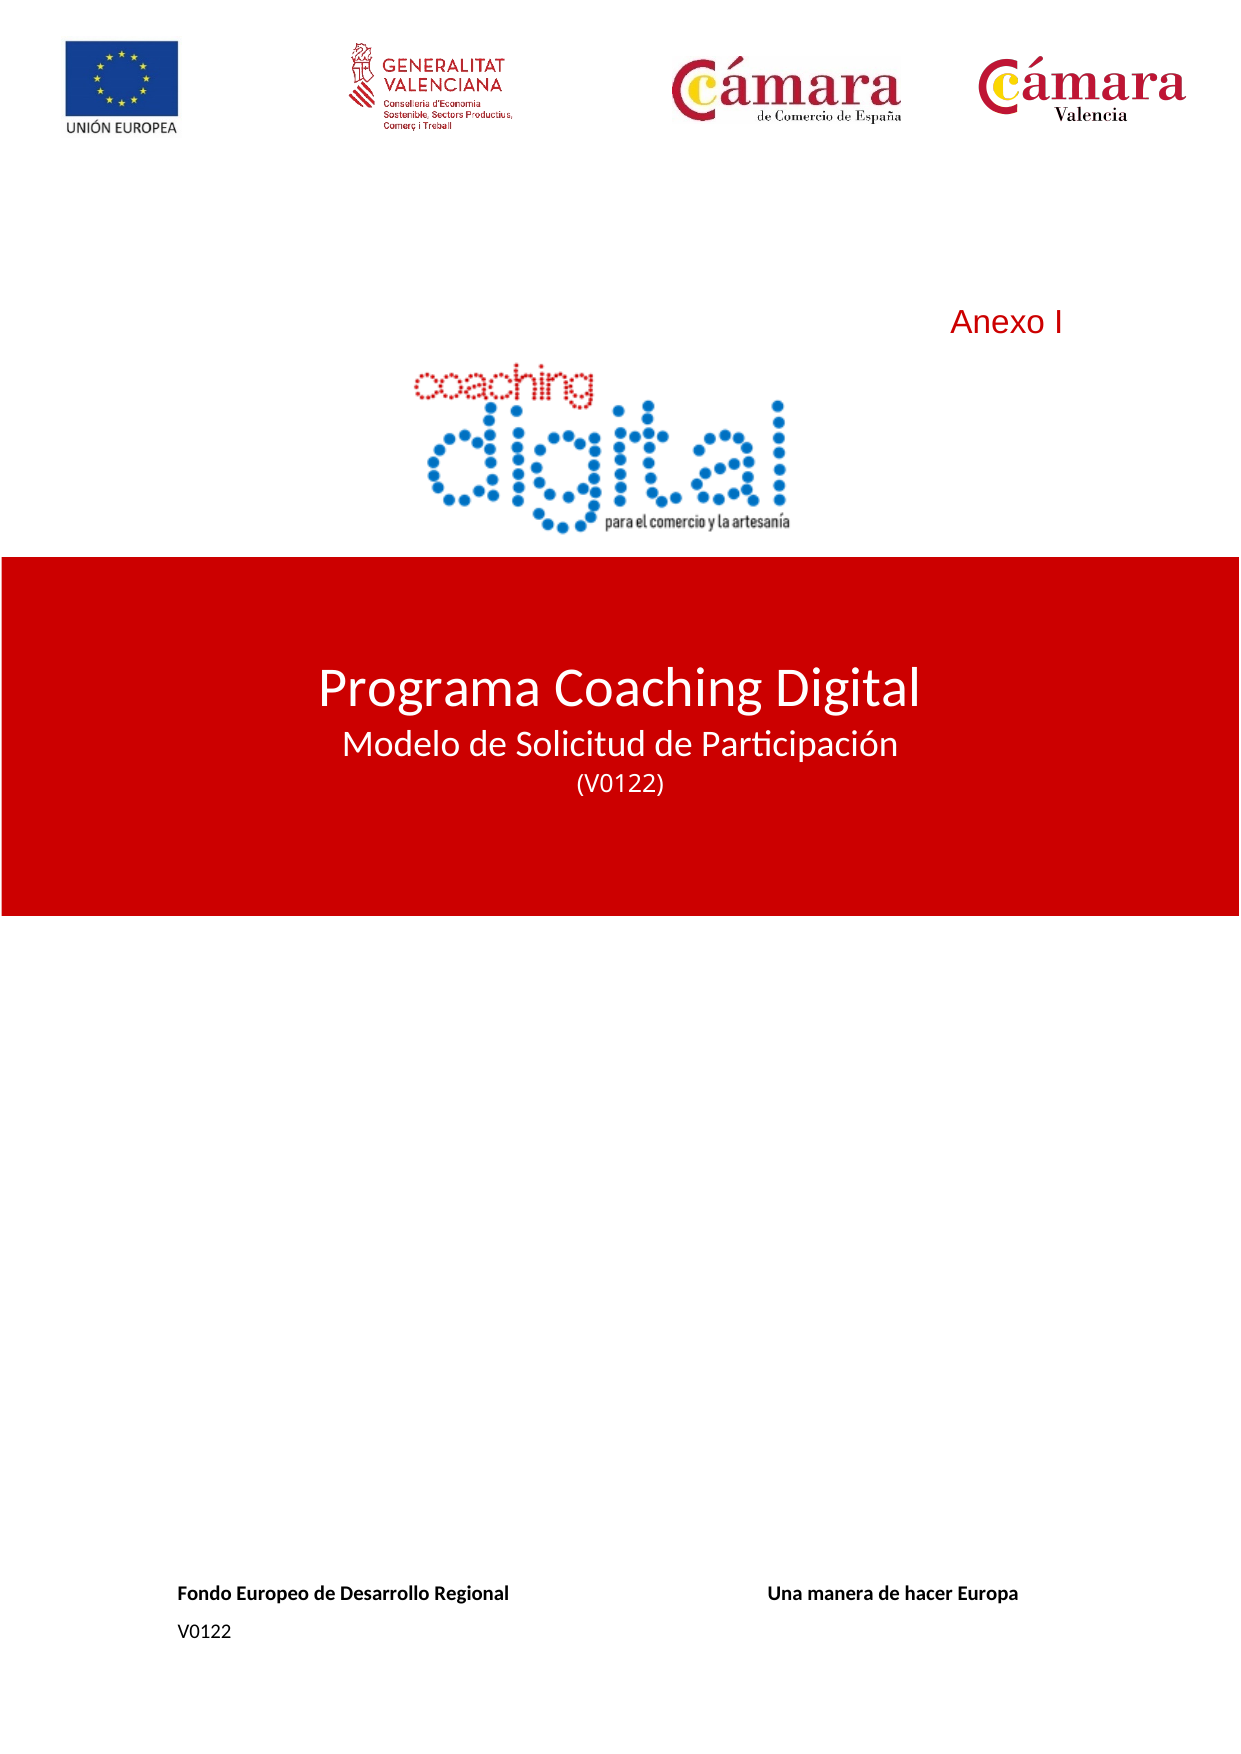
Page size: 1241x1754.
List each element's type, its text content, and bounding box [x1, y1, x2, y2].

text (V0122) [177, 766, 1063, 800]
picture [345, 37, 515, 133]
text Programa Coaching Digital [177, 651, 1063, 720]
picture [977, 48, 1189, 141]
picture [407, 354, 800, 542]
text Anexo I [177, 302, 1063, 340]
picture [61, 36, 182, 138]
picture [672, 56, 901, 124]
text Modelo de Solicitud de Participación [177, 720, 1063, 766]
